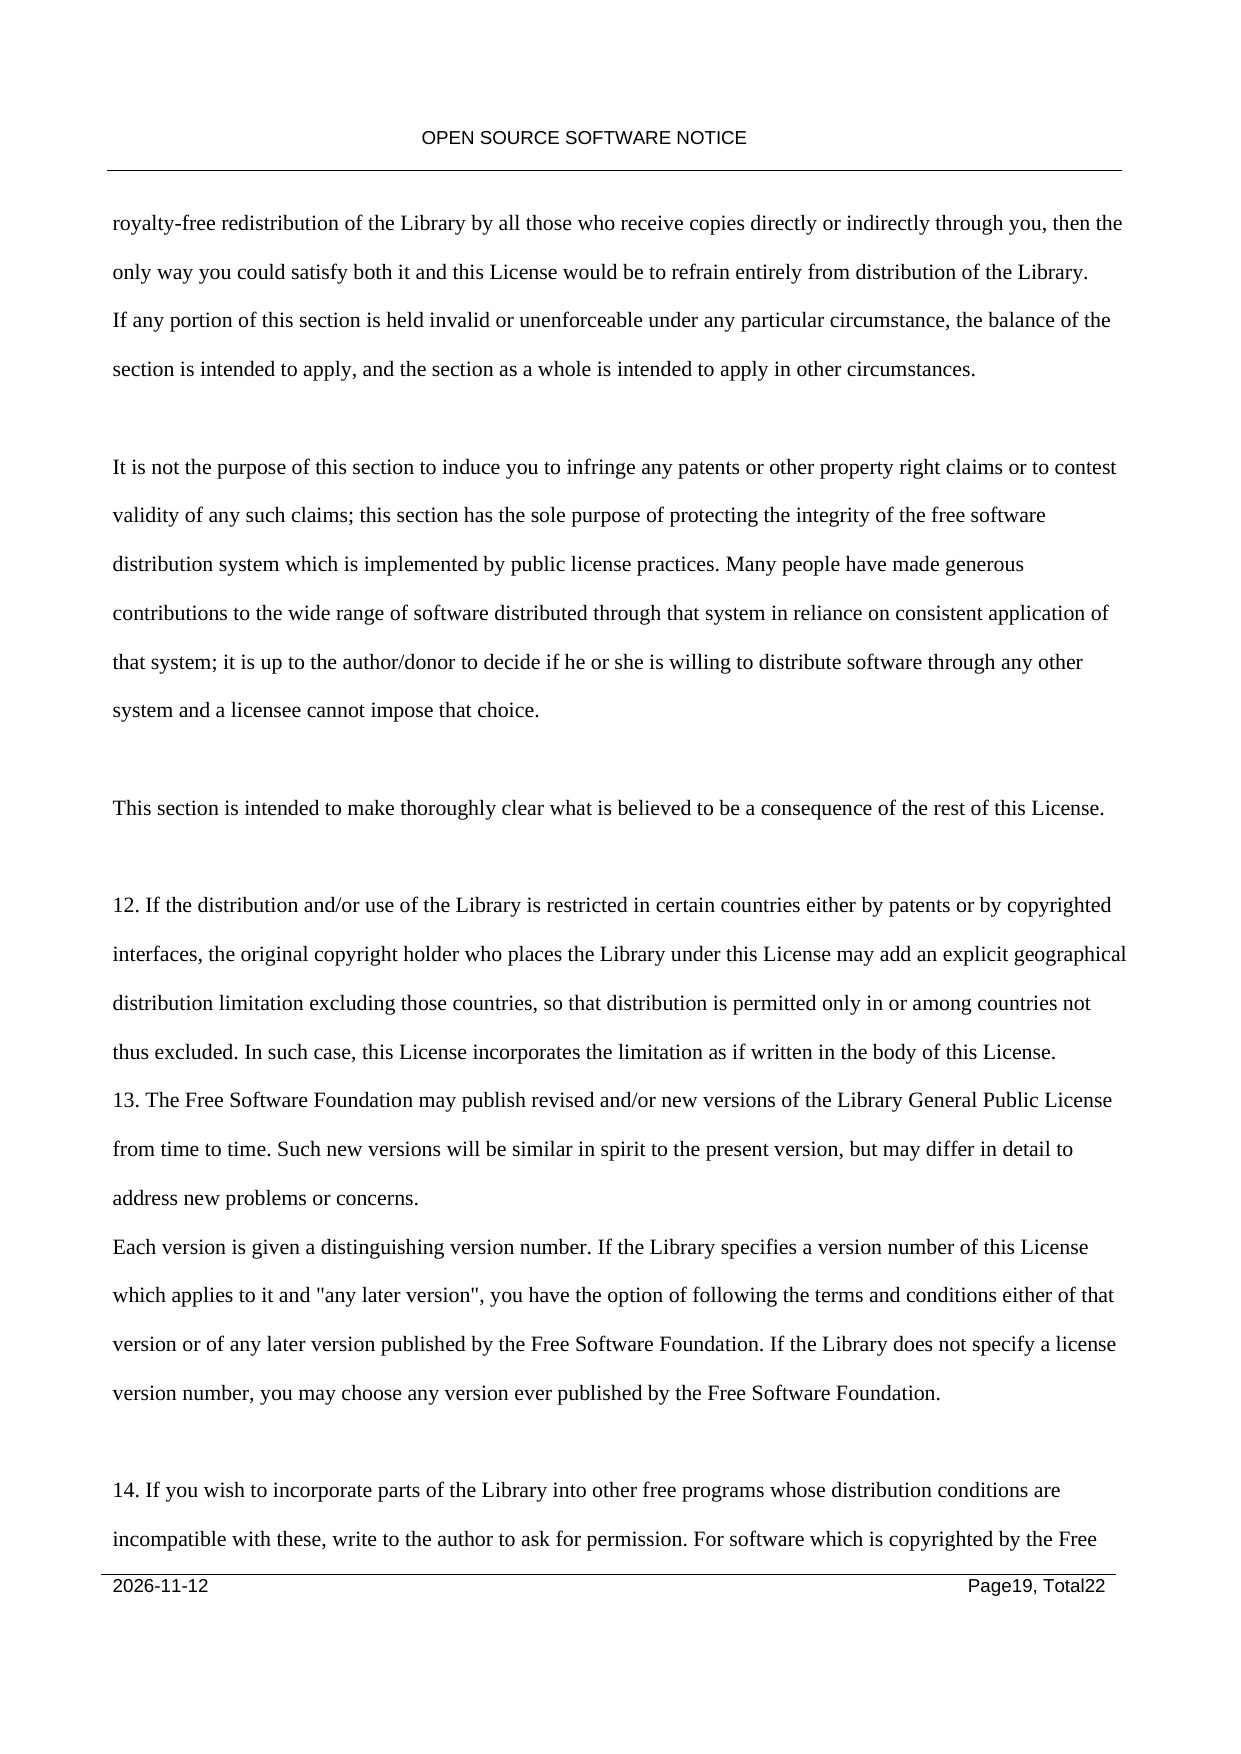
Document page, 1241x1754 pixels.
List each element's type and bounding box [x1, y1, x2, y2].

text [112, 206, 1128, 1555]
